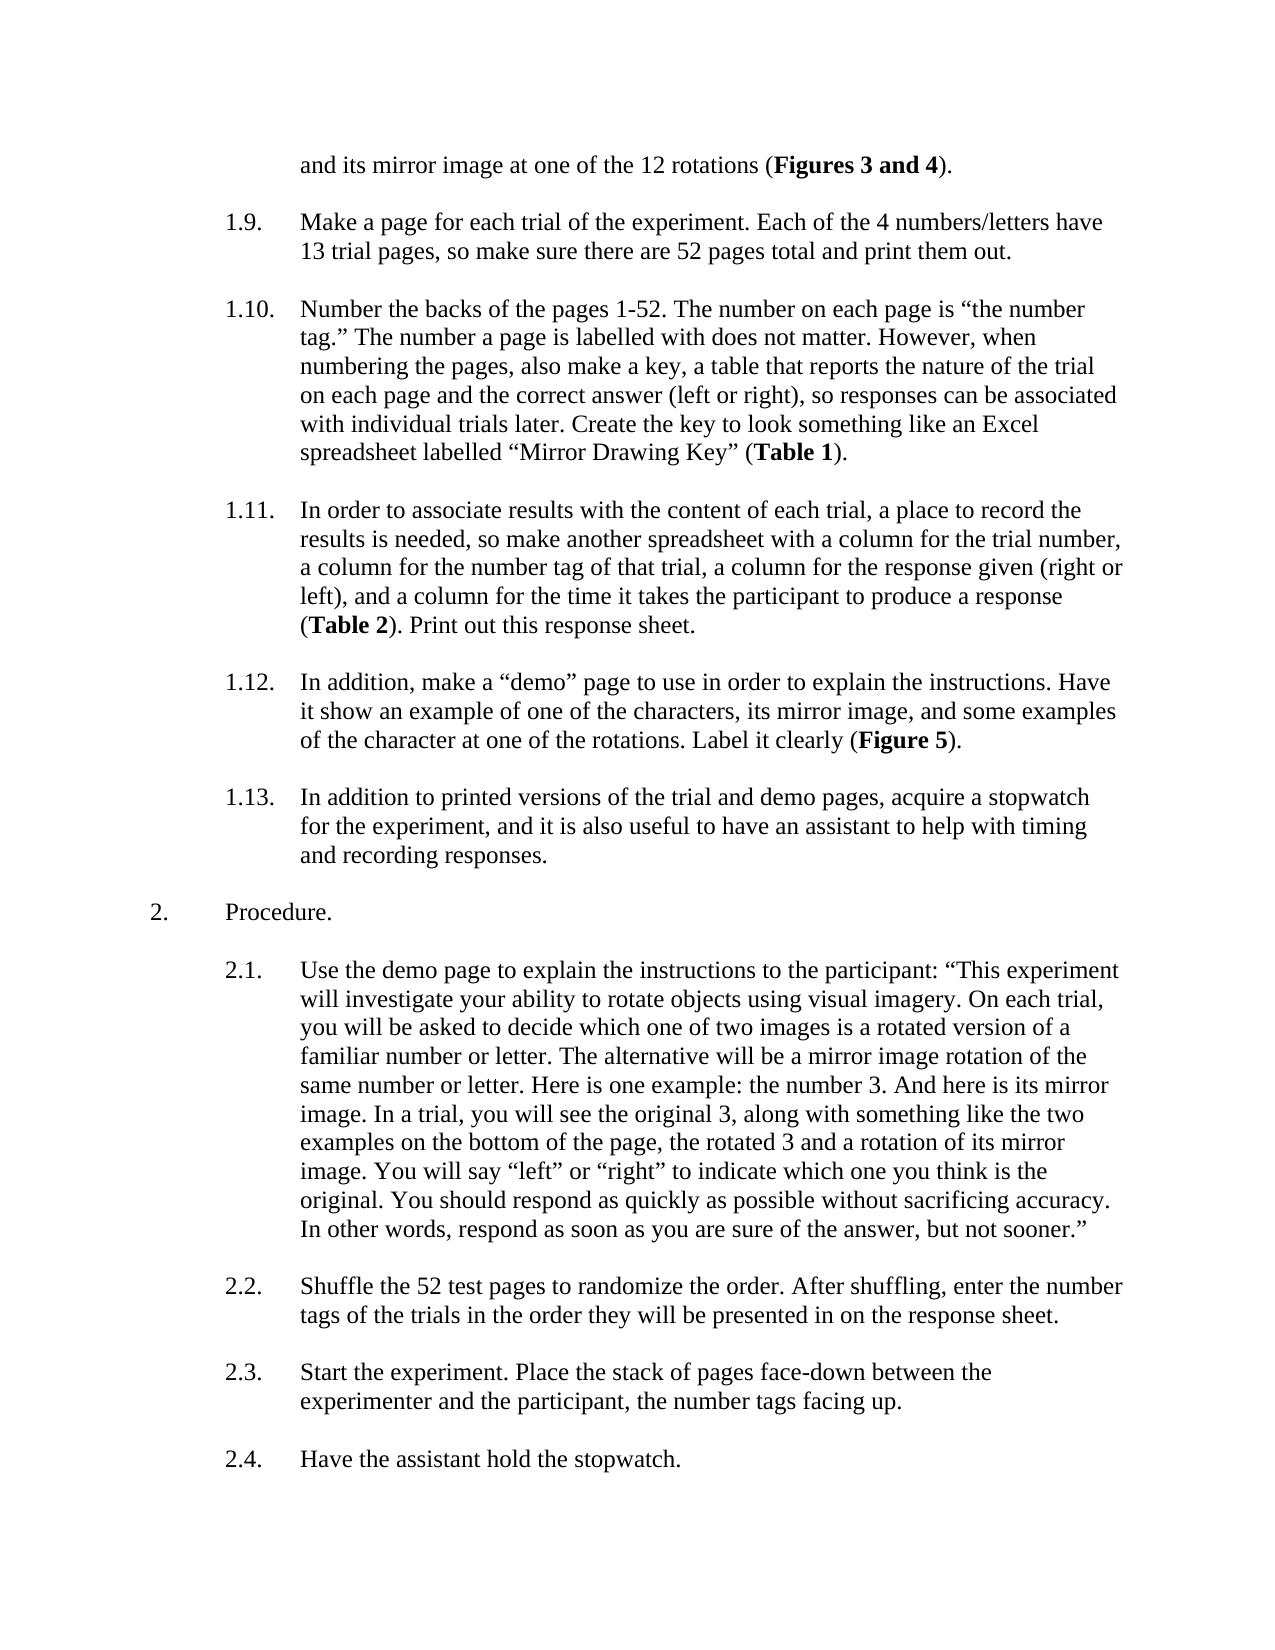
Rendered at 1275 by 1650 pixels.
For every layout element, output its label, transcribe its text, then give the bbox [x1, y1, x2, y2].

list Number the backs of the pages 1-52. The number on each page is “the number tag.” The number a page is labelled with does not matter. However, when numbering the pages, also make a key, a table that reports the nature of the trial on each page and the correct answer (left or right), so responses can be associated with individual trials later. Create the key to look something like an Excel spreadsheet labelled “Mirror Drawing Key” (Table 1). [225, 294, 1125, 466]
list Have the assistant hold the stopwatch. [225, 1444, 1125, 1472]
list In addition, make a “demo” page to use in order to explain the instructions. Have it show an example of one of the characters, its mirror image, and some examples of the character at one of the rotations. Label it clearly (Figure 5). [225, 667, 1125, 754]
list Make a page for each trial of the experiment. Each of the 4 numbers/letters have 13 trial pages, so make sure there are 52 pages total and print them out. [225, 207, 1125, 265]
list Procedure. [150, 897, 1125, 926]
list In addition to printed versions of the trial and demo pages, acquire a stopwatch for the experiment, and it is also useful to have an assistant to help with timing and recording responses. [225, 782, 1125, 869]
list Use the demo page to explain the instructions to the participant: “This experiment will investigate your ability to rotate objects using visual imagery. On each trial, you will be asked to decide which one of two images is a rotated version of a familiar number or letter. The alternative will be a mirror image rotation of the same number or letter. Here is one example: the number 3. And here is its mirror image. In a trial, you will see the original 3, along with something like the two examples on the bottom of the page, the rotated 3 and a rotation of its mirror image. You will say “left” or “right” to indicate which one you think is the original. You should respond as quickly as possible without sacrificing accuracy. In other words, respond as soon as you are sure of the answer, but not sooner.” [225, 955, 1125, 1242]
list Shuffle the 52 test pages to randomize the order. After shuffling, enter the number tags of the trials in the order they will be presented in on the response sheet. [225, 1271, 1125, 1329]
list Start the experiment. Place the stack of pages face-down between the experimenter and the participant, the number tags facing up. [225, 1357, 1125, 1415]
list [225, 150, 1125, 179]
list In order to associate results with the content of each trial, a place to record the results is needed, so make another spreadsheet with a column for the trial number, a column for the number tag of that trial, a column for the response given (right or left), and a column for the time it takes the participant to produce a response (Table 2). Print out this response sheet. [225, 495, 1125, 639]
